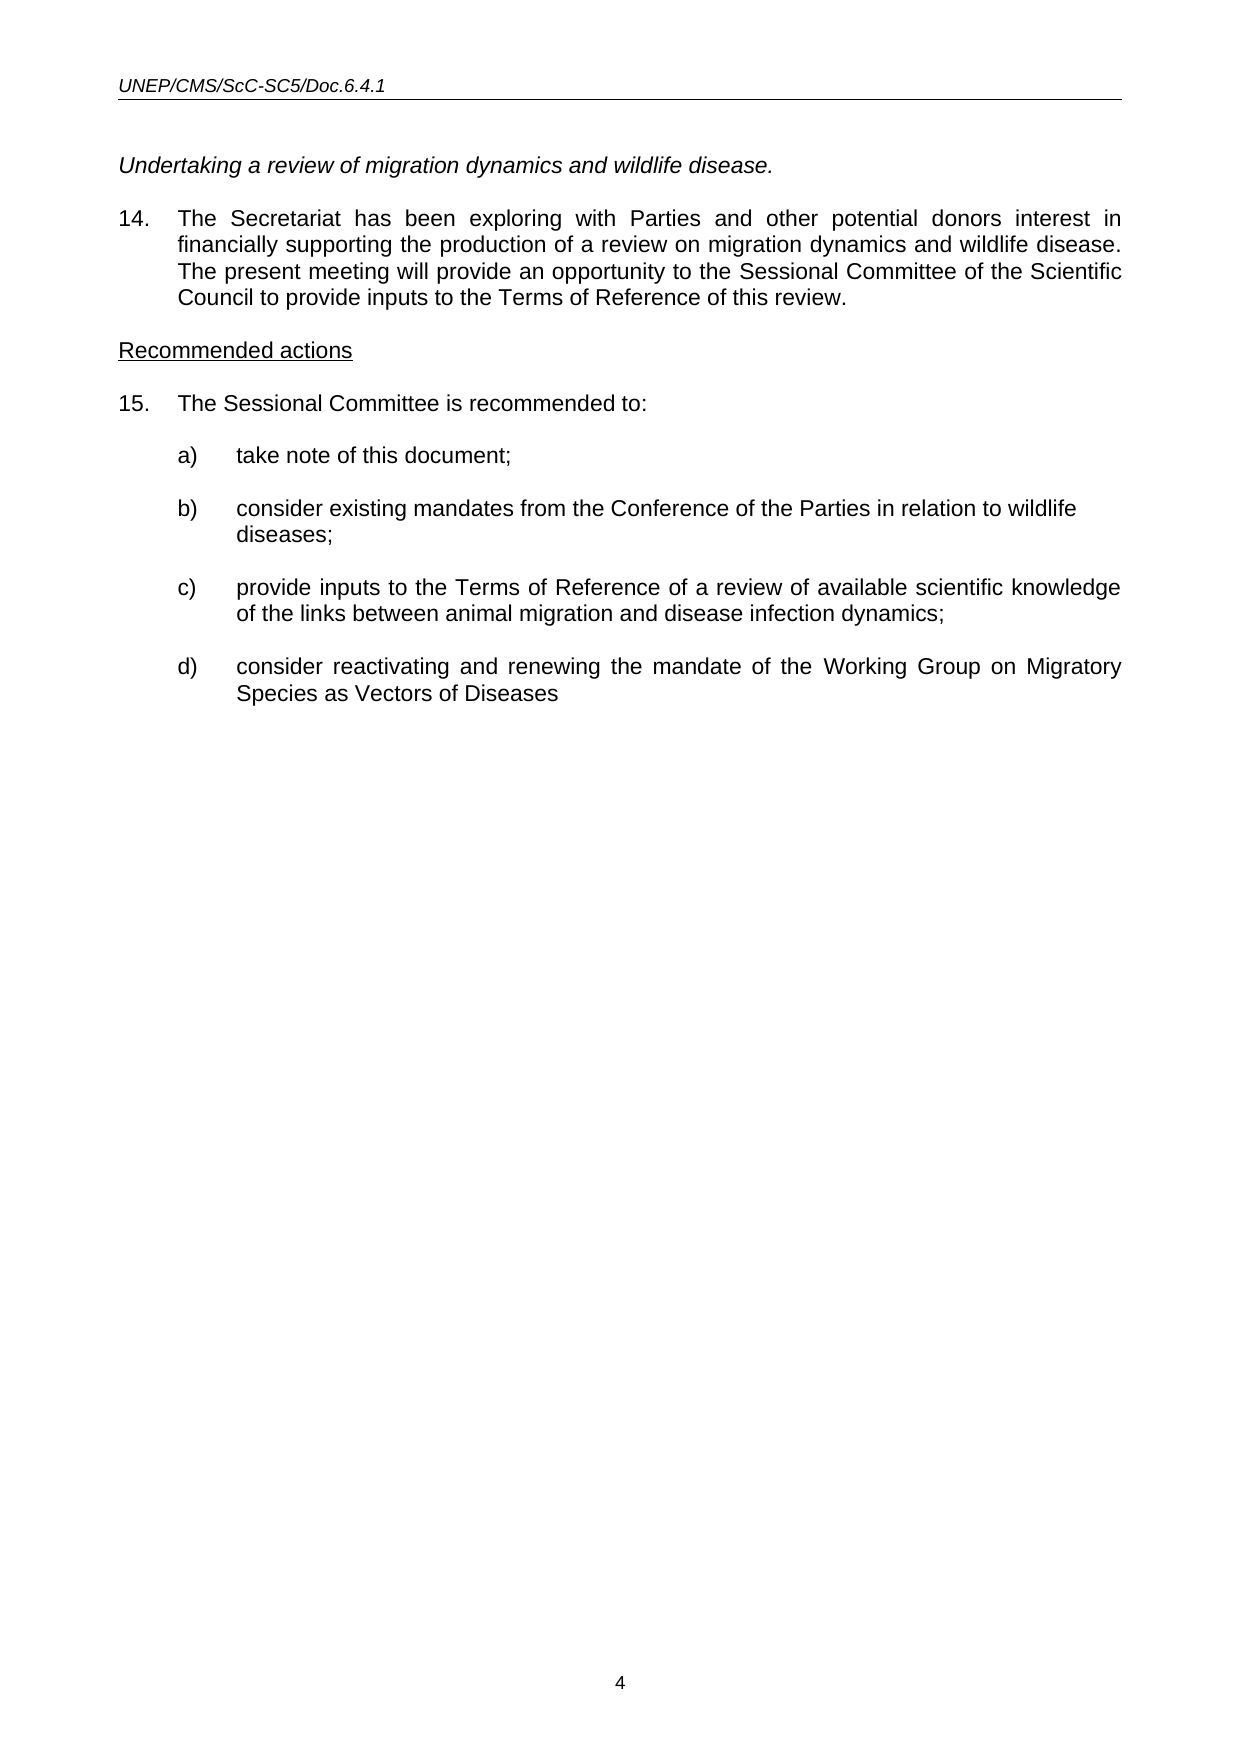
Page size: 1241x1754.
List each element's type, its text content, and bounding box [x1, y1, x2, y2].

list consider existing mandates from the Conference of the Parties in relation to wildlife diseases; [177, 495, 1122, 548]
list Undertaking a review of migration dynamics and wildlife disease. [118, 152, 1122, 179]
text Recommended actions [118, 337, 1122, 363]
list provide inputs to the Terms of Reference of a review of available scientific knowledge of the links between animal migration and disease infection dynamics; [177, 574, 1122, 627]
list consider reactivating and renewing the mandate of the Working Group on Migratory Species as Vectors of Diseases [177, 653, 1122, 706]
list The Secretariat has been exploring with Parties and other potential donors interest in financially supporting the production of a review on migration dynamics and wildlife disease. The present meeting will provide an opportunity to the Sessional Committee of the Scientific Council to provide inputs to the Terms of Reference of this review. [118, 205, 1122, 311]
list The Sessional Committee is recommended to: [118, 389, 1122, 416]
list take note of this document; [177, 442, 1122, 469]
